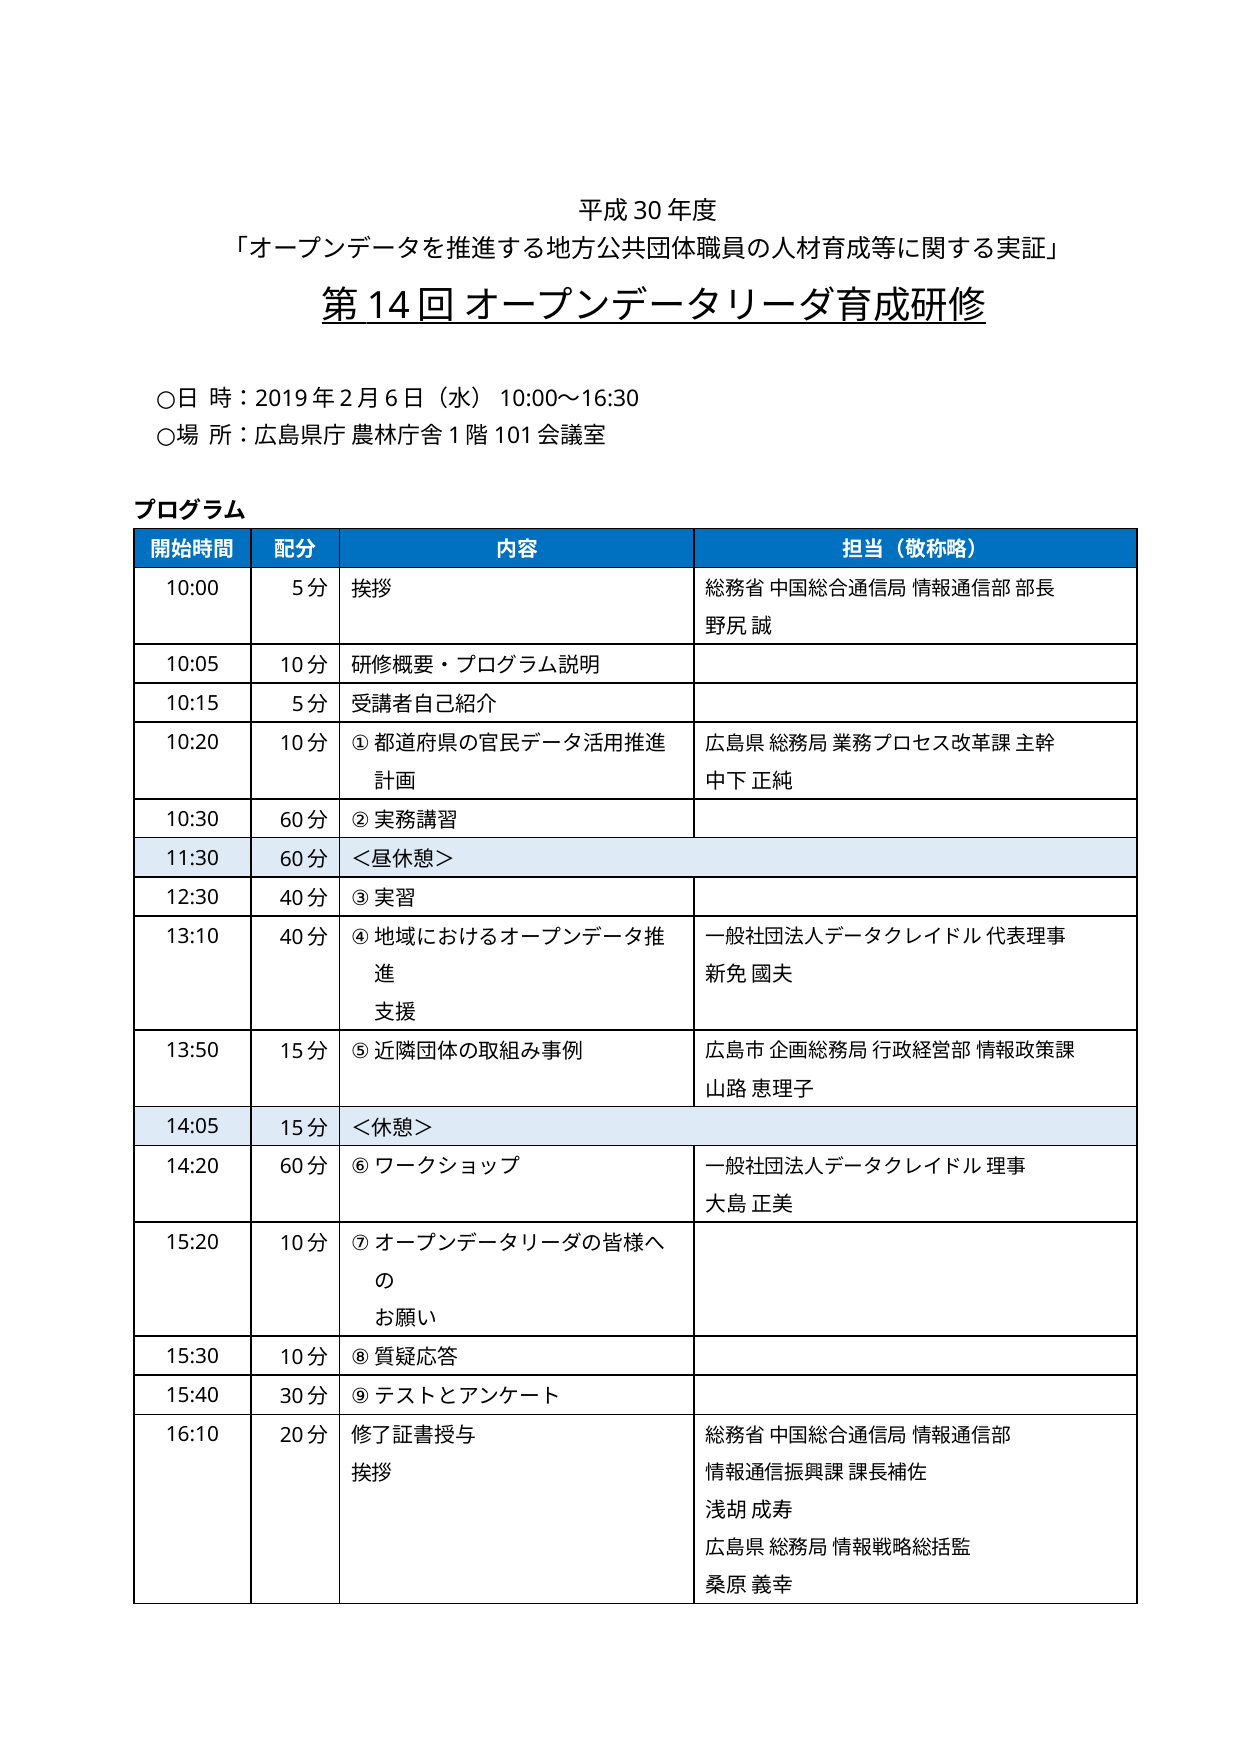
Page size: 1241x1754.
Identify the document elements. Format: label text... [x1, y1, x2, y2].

table_cell 10:05 [135, 645, 250, 682]
table_cell 広島市 企画総務局 行政経営部 情報政策課 山路 恵理子 [695, 1031, 1136, 1106]
table_cell 14:05 [135, 1107, 250, 1145]
table_cell 15分 [252, 1107, 339, 1145]
table_cell 10分 [252, 723, 339, 798]
text プログラム [133, 490, 1137, 527]
table_cell 10分 [252, 1223, 339, 1335]
table_cell 40分 [252, 878, 339, 915]
table_cell [695, 684, 1136, 721]
table_cell 総務省 中国総合通信局 情報通信部 情報通信振興課 課長補佐 浅胡 成寿 広島県 総務局 情報戦略総括監 桑原 義幸 [695, 1415, 1136, 1602]
table_cell 15分 [252, 1031, 339, 1106]
table_cell [695, 800, 1136, 837]
table_cell [695, 645, 1136, 682]
table_header 内容 [340, 529, 693, 567]
table_cell 60分 [252, 800, 339, 837]
table_cell 60分 [252, 838, 339, 876]
table_cell 10:20 [135, 723, 250, 798]
table_cell 研修概要・プログラム説明 [340, 645, 693, 682]
table_cell [695, 1223, 1136, 1335]
table_cell 実習 [340, 878, 693, 915]
table_cell 60分 [252, 1146, 339, 1221]
table_cell 質疑応答 [340, 1337, 693, 1374]
table_cell 10分 [252, 1337, 339, 1374]
table_cell 15:40 [135, 1376, 250, 1413]
table_cell 広島県 総務局 業務プロセス改革課 主幹 中下 正純 [695, 723, 1136, 798]
table_cell 一般社団法人データクレイドル 理事 大島 正美 [695, 1146, 1136, 1221]
table_cell [695, 1376, 1136, 1413]
table_cell 15:30 [135, 1337, 250, 1374]
table_cell 10分 [252, 645, 339, 682]
table_cell 14:20 [135, 1146, 250, 1221]
table_cell [695, 878, 1136, 915]
table_cell ＜休憩＞ [340, 1107, 1136, 1145]
table_cell 30分 [252, 1376, 339, 1413]
table_cell 地域におけるオープンデータ推進 支援 [340, 917, 693, 1029]
table_cell テストとアンケート [340, 1376, 693, 1413]
table_cell 一般社団法人データクレイドル 代表理事 新免 國夫 [695, 917, 1136, 1029]
table_cell 13:50 [135, 1031, 250, 1106]
table_cell 13:10 [135, 917, 250, 1029]
table_cell 20分 [252, 1415, 339, 1602]
table_cell 都道府県の官民データ活用推進 計画 [340, 723, 693, 798]
text 平成30年度 [133, 190, 1137, 227]
table_cell 40分 [252, 917, 339, 1029]
table_cell 挨拶 [340, 568, 693, 643]
table_cell ＜昼休憩＞ [340, 838, 1136, 876]
text 「オープンデータを推進する地方公共団体職員の人材育成等に関する実証」 [133, 227, 1137, 265]
table_cell 15:20 [135, 1223, 250, 1335]
table_cell 5分 [252, 684, 339, 721]
table_cell 実務講習 [340, 800, 693, 837]
table_cell 10:00 [135, 568, 250, 643]
text ○日 時：2019年2月6日（水） 10:00～16:30 [133, 377, 1137, 415]
table_cell [695, 1337, 1136, 1374]
table_cell 総務省 中国総合通信局 情報通信部 部長 野尻 誠 [695, 568, 1136, 643]
table_header 配分 [252, 529, 339, 567]
table_header 開始時間 [135, 529, 250, 567]
table_cell 受講者自己紹介 [340, 684, 693, 721]
text ○場 所：広島県庁 農林庁舎1階 101会議室 [133, 415, 1137, 452]
table_cell 12:30 [135, 878, 250, 915]
table_cell ワークショップ [340, 1146, 693, 1221]
table_cell 10:30 [135, 800, 250, 837]
table_cell 11:30 [135, 838, 250, 876]
table_cell 近隣団体の取組み事例 [340, 1031, 693, 1106]
text 第14回 オープンデータリーダ育成研修 [133, 265, 1137, 340]
table_cell 修了証書授与 挨拶 [340, 1415, 693, 1602]
table_cell オープンデータリーダの皆様への お願い [340, 1223, 693, 1335]
table_cell 16:10 [135, 1415, 250, 1602]
table_cell 5分 [252, 568, 339, 643]
table_header 担当（敬称略） [695, 529, 1136, 567]
table_cell 10:15 [135, 684, 250, 721]
